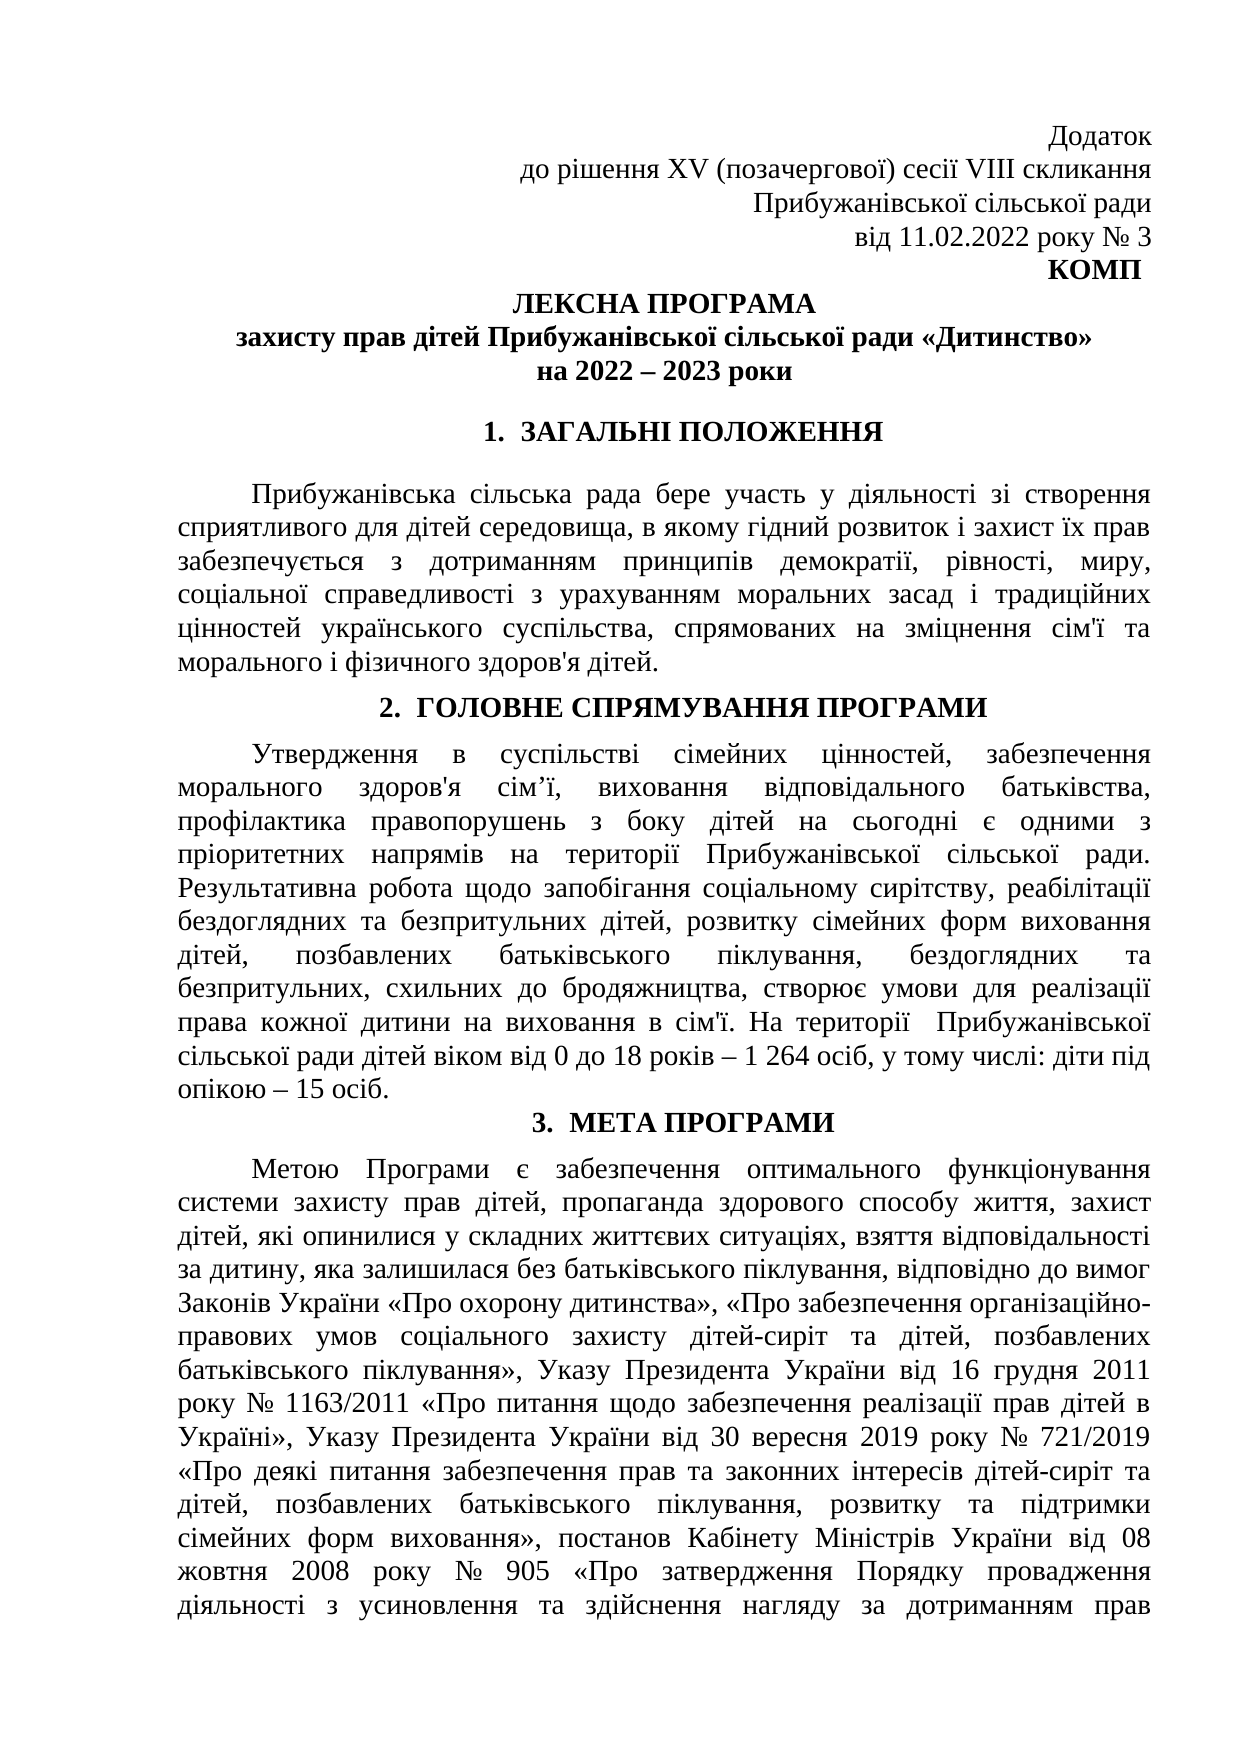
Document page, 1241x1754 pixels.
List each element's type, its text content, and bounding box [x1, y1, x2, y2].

list МЕТА ПРОГРАМИ [215, 1105, 1152, 1138]
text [177, 1151, 1152, 1620]
text Утвердження в суспільстві сімейних цінностей, забезпечення морального здоров'я сім’ї, виховання відповідального батьківства, профілактика правопорушень з боку дітей на сьогодні є одними з пріоритетних напрямів на території Прибужанівської сільської ради. Результативна робота щодо запобігання соціальному сирітству, реабілітації бездоглядних та безпритульних дітей, розвитку сімейних форм виховання дітей, позбавлених батьківського піклування, бездоглядних та безпритульних, схильних до бродяжництва, створює умови для реалізації права кожної дитини на виховання в сім'ї. На території Прибужанівської сільської ради дітей віком від 0 до 18 років – 1 264 осіб, у тому числі: діти під опікою – 15 осіб. [177, 736, 1152, 1105]
text захисту прав дітей Прибужанівської сільської ради «Дитинство» [177, 319, 1152, 353]
list ГОЛОВНЕ СПРЯМУВАННЯ ПРОГРАМИ [215, 690, 1152, 723]
text на 2022 – 2023 роки [177, 353, 1152, 386]
text до рішення ХV (позачергової) сесії VІІІ скликання [177, 152, 1152, 185]
text Прибужанівської сільської ради [177, 185, 1152, 219]
text Додаток [177, 118, 1152, 152]
text КОМПЛЕКСНА ПРОГРАМА [177, 252, 1152, 319]
text Прибужанівська сільська рада бере участь у діяльності зі створення сприятливого для дітей середовища, в якому гідний розвиток і захист їх прав забезпечується з дотриманням принципів демократії, рівності, миру, соціальної справедливості з урахуванням моральних засад і традиційних цінностей українського суспільства, спрямованих на зміцнення сім'ї та морального і фізичного здоров'я дітей. [177, 448, 1152, 677]
list ЗАГАЛЬНІ ПОЛОЖЕННЯ [215, 414, 1152, 448]
text від 11.02.2022 року № 3 [177, 219, 1152, 252]
